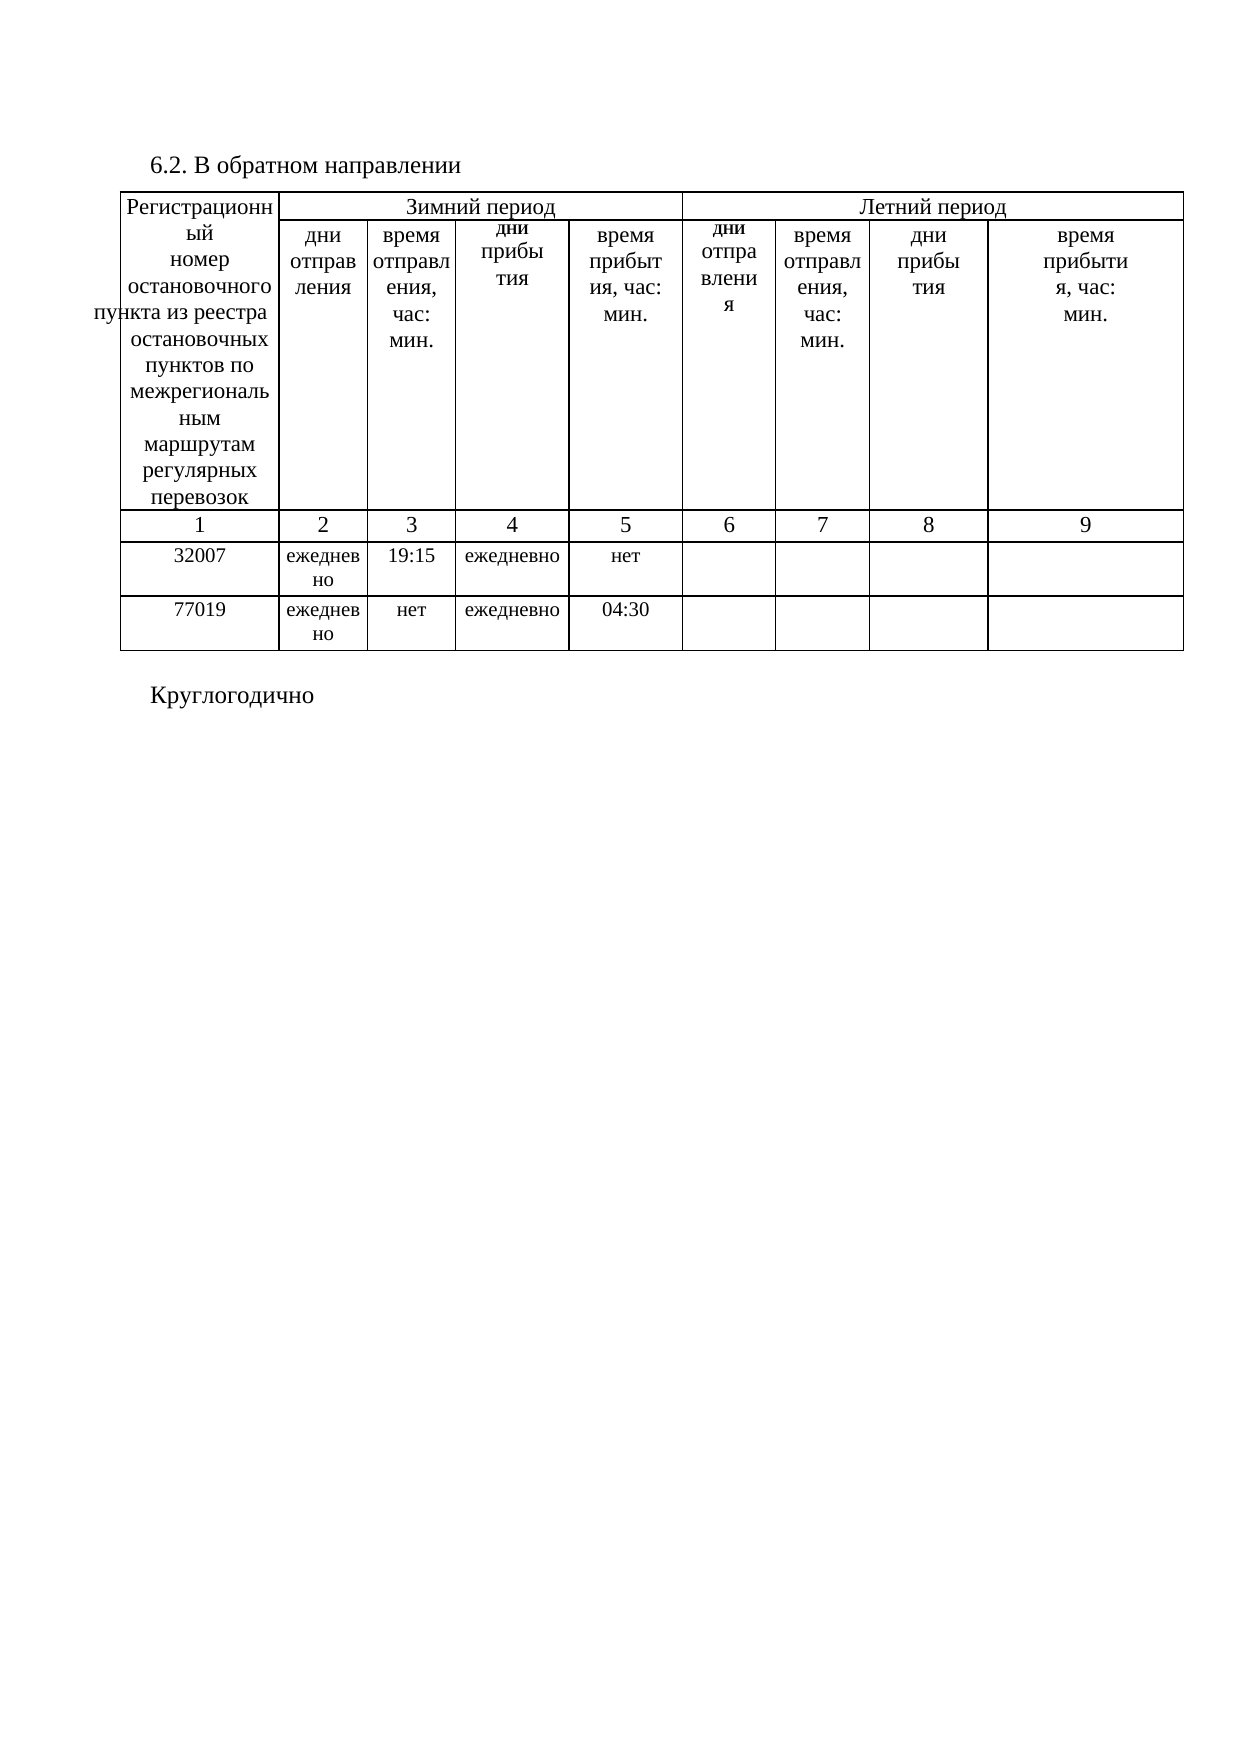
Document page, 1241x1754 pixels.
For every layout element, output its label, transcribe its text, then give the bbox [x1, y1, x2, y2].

table_header Летний период [683, 193, 1183, 219]
table_cell ежедневно [456, 543, 568, 595]
table_cell 4 [456, 511, 568, 541]
table_cell [776, 543, 869, 595]
text 6.2. В обратном направлении [150, 150, 1090, 179]
table_cell 19:15 [368, 543, 455, 595]
table_cell ежедневно [280, 597, 367, 650]
table_cell [989, 543, 1183, 595]
table_cell ежедневно [456, 597, 568, 650]
table_cell 2 [280, 511, 367, 541]
table_cell 5 [570, 511, 682, 541]
table_cell нет [570, 543, 682, 595]
table_cell ДНИ прибы тия [456, 221, 568, 509]
table_cell дни прибы тия [870, 221, 987, 509]
table_cell нет [368, 597, 455, 650]
table_cell 32007 [121, 543, 278, 595]
table_header Регистрационный номер остановочного пункта из реестра остановочных пунктов по межрегиональным маршрутам регулярных перевозок [121, 193, 278, 509]
table_header Зимний период [280, 193, 682, 219]
table_cell время отправл ения, час: мин. [368, 221, 455, 509]
table_cell 6 [683, 511, 775, 541]
table_cell время отправл ения, час: мин. [776, 221, 869, 509]
table_cell 3 [368, 511, 455, 541]
table_cell ежедневно [280, 543, 367, 595]
table_cell 77019 [121, 597, 278, 650]
table_cell ДНИ отпра влени я [683, 221, 775, 509]
table_cell [870, 543, 987, 595]
table_cell 04:30 [570, 597, 682, 650]
table_cell [870, 597, 987, 650]
table_cell [683, 597, 775, 650]
table_cell 1 [121, 511, 278, 541]
table_cell 9 [989, 511, 1183, 541]
table_cell [776, 597, 869, 650]
table_cell время прибыт ия, час: мин. [570, 221, 682, 509]
table_cell время прибыти я, час: мин. [989, 221, 1183, 509]
table_cell [683, 543, 775, 595]
table_cell дни отправ ления [280, 221, 367, 509]
table_cell 7 [776, 511, 869, 541]
text Круглогодично [150, 680, 1090, 709]
table_cell [989, 597, 1183, 650]
table_cell 8 [870, 511, 987, 541]
